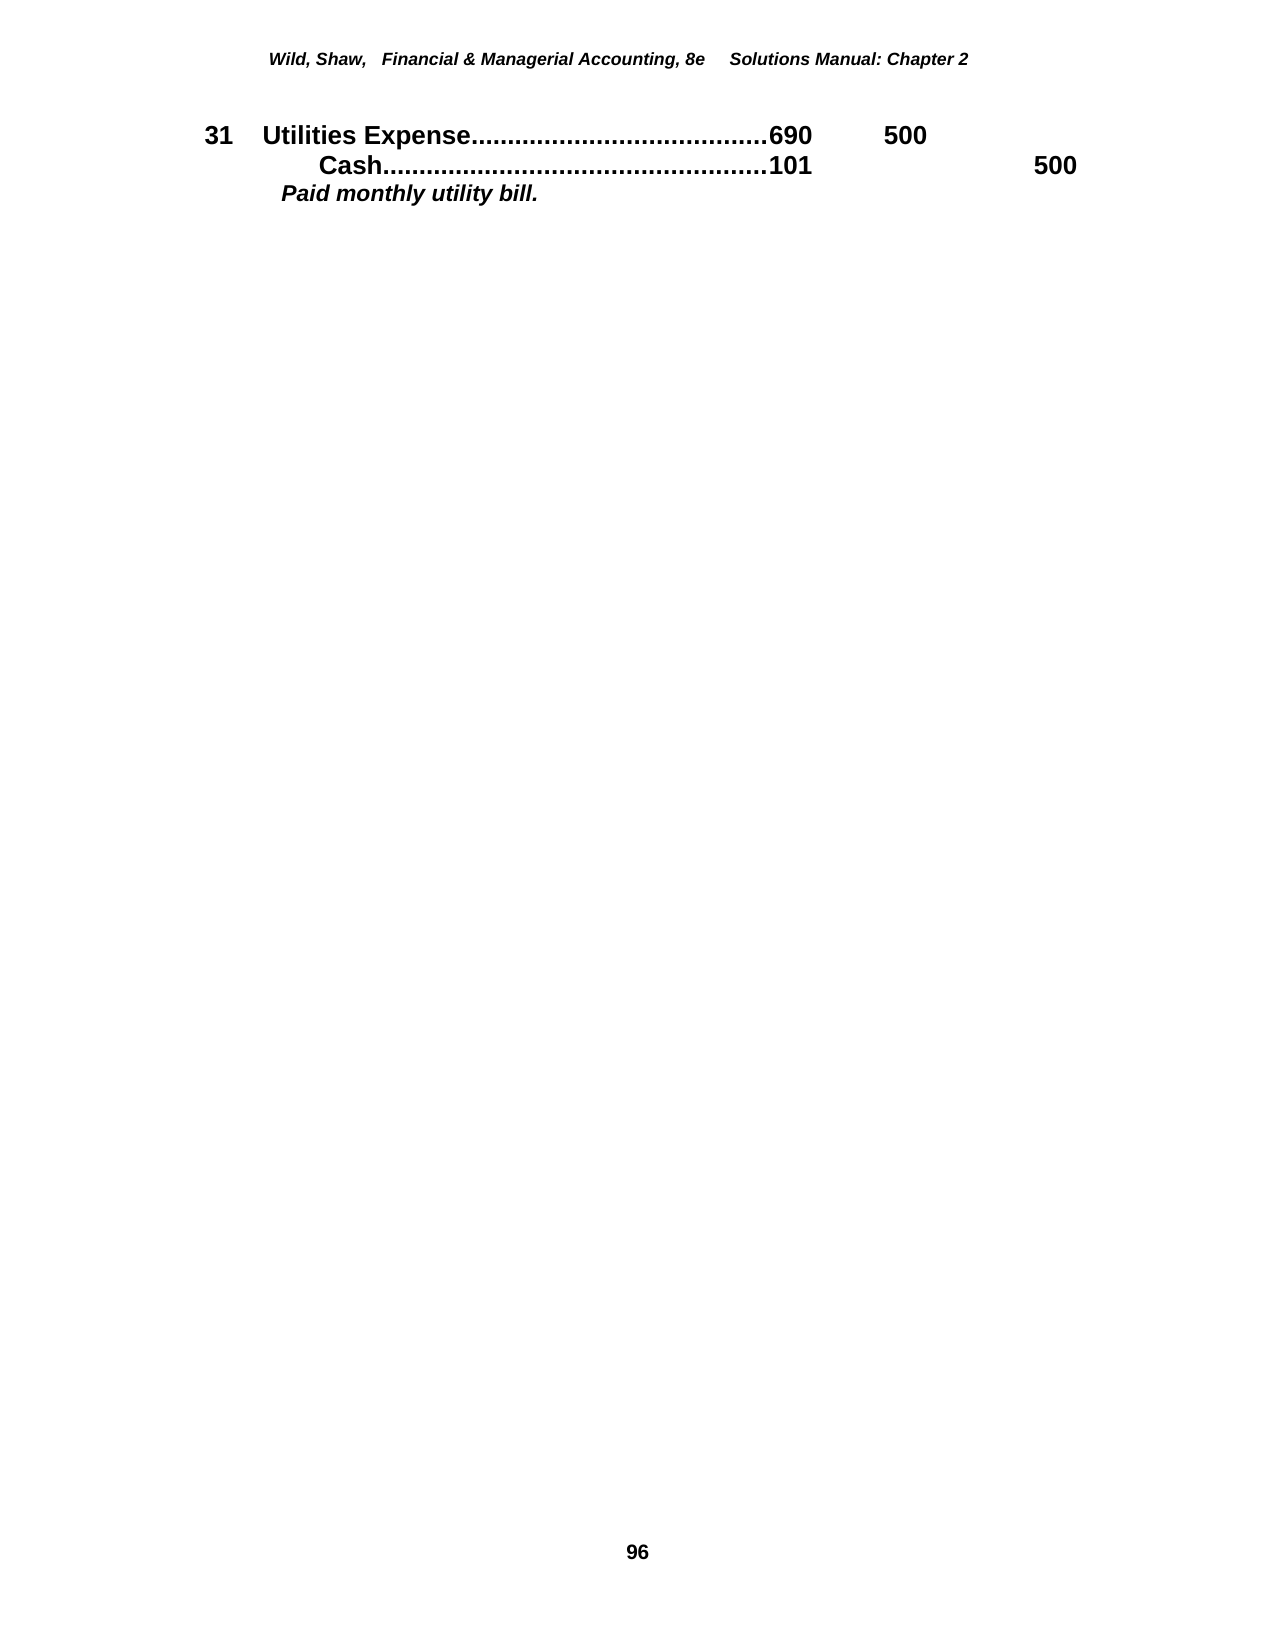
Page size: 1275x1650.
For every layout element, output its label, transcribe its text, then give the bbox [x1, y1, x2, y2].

text 31 Utilities Expense 690 500 [150, 120, 1125, 150]
text Paid monthly utility bill. [150, 180, 758, 206]
text Cash 101 500 [150, 150, 1125, 180]
